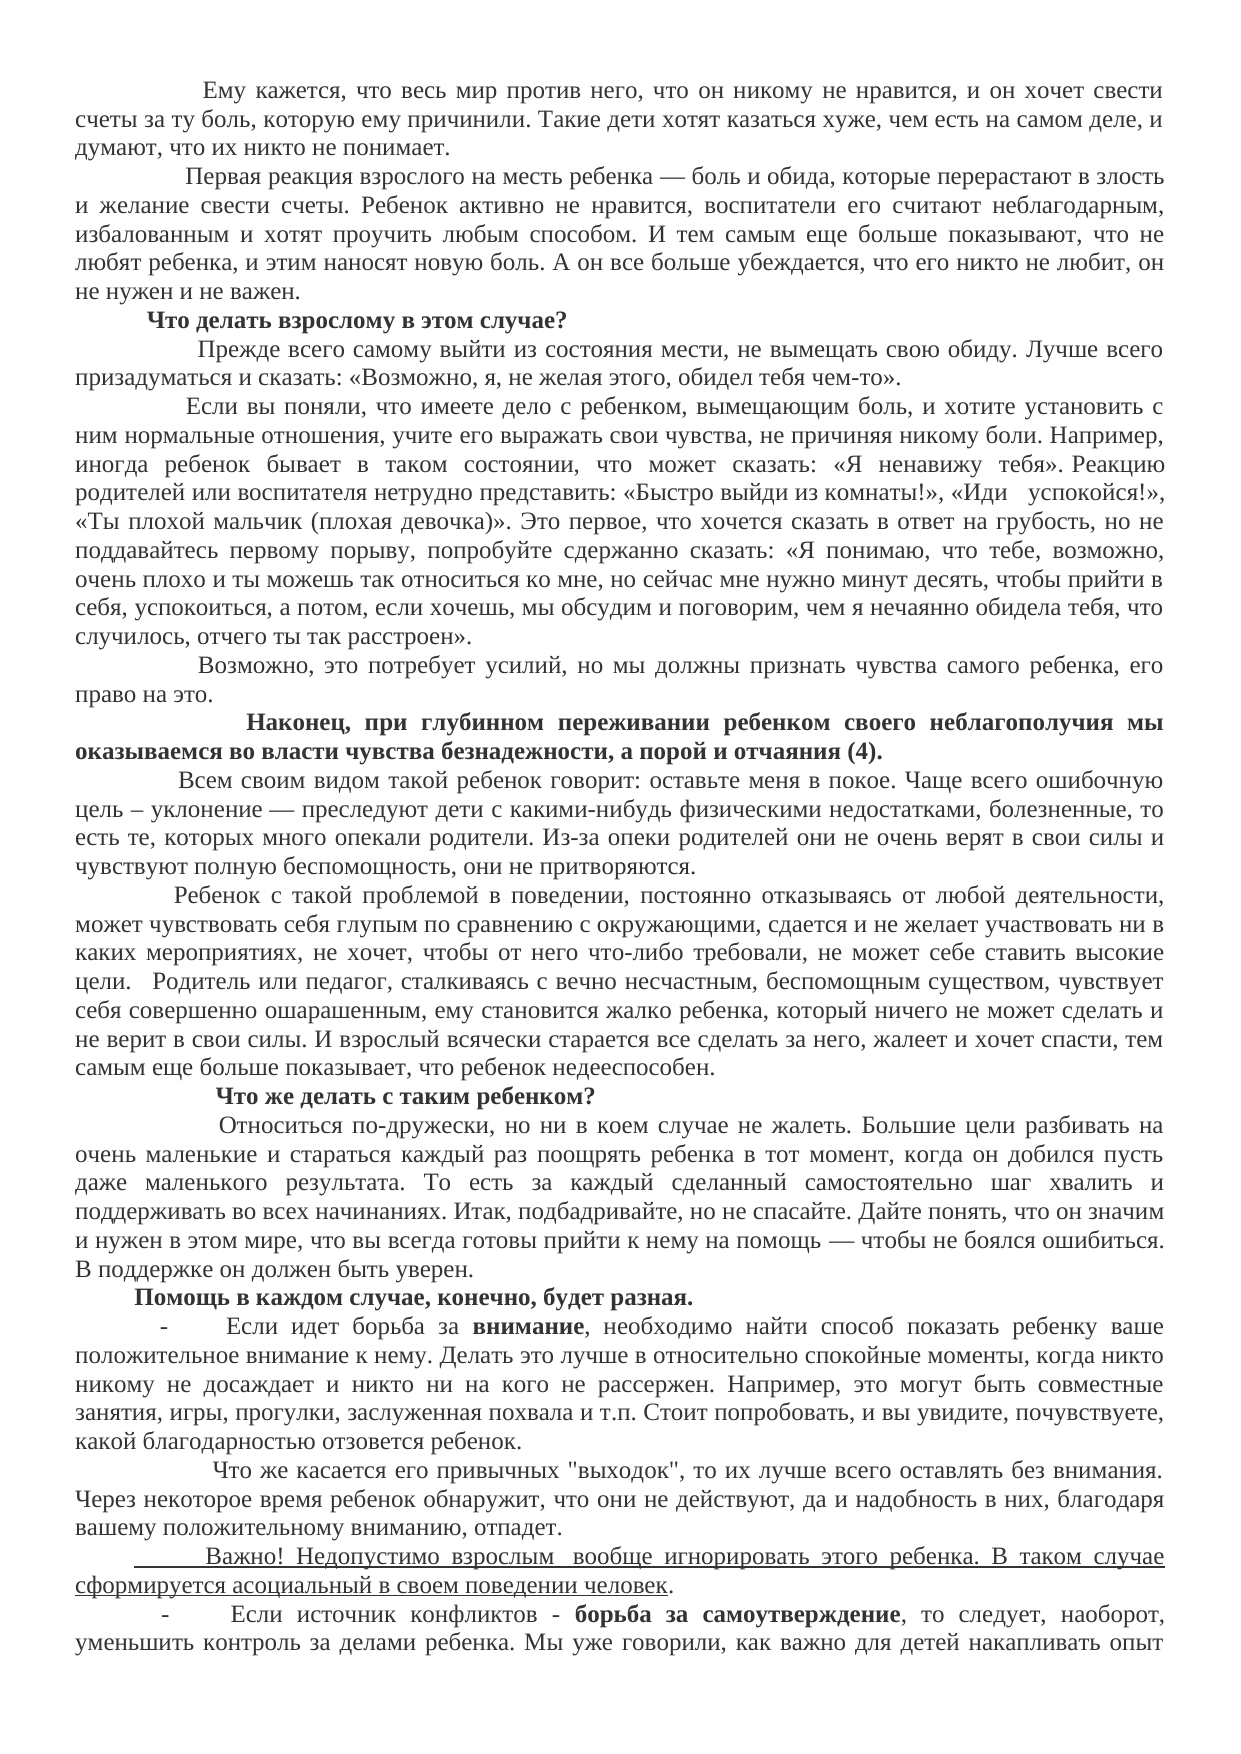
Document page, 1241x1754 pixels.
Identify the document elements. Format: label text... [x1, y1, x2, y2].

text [75, 1599, 1165, 1656]
text Ему кажется, что весь мир против него, что он никому не нравится, и он хочет свести счеты за ту боль, которую ему причинили. Такие дети хотят казаться хуже, чем есть на самом деле, и думают, что их никто не понимает. [75, 75, 1165, 161]
text Что же касается его привычных "выходок", то их лучше всего оставлять без внимания. Через некоторое время ребенок обнаружит, что они не действуют, да и надобность в них, благодаря вашему положительному вниманию, отпадет. [75, 1455, 1165, 1541]
text Возможно, это потребует усилий, но мы должны признать чувства самого ребенка, его право на это. [75, 650, 1165, 707]
text Важно! Недопустимо взрослым вообще игнорировать этого ребенка. В таком случае сформируется асоциальный в своем поведении человек. [75, 1541, 1165, 1599]
text Ребенок с такой проблемой в поведении, постоянно отказываясь от любой деятельности, может чувствовать себя глупым по сравнению с окружающими, сдается и не желает участвовать ни в каких мероприятиях, не хочет, чтобы от него что-либо требовали, не может себе ставить высокие цели. Родитель или педагог, сталкиваясь с вечно несчастным, беспомощным существом, чувствует себя совершенно ошарашенным, ему становится жалко ребенка, который ничего не может сделать и не верит в свои силы. И взрослый всячески старается все сделать за него, жалеет и хочет спасти, тем самым еще больше показывает, что ребенок недееспособен. [75, 880, 1165, 1081]
text Всем своим видом такой ребенок говорит: оставьте меня в покое. Чаще всего ошибочную цель – уклонение — преследуют дети с какими-нибудь физическими недостатками, болезненные, то есть те, которых много опекали родители. Из-за опеки родителей они не очень верят в свои силы и чувствуют полную беспомощность, они не притворяются. [75, 765, 1165, 880]
text Что делать взрослому в этом случае? [75, 305, 1165, 334]
text Если вы поняли, что имеете дело с ребенком, вымещающим боль, и хотите установить с ним нормальные отношения, учите его выражать свои чувства, не причиняя никому боли. Например, иногда ребенок бывает в таком состоянии, что может сказать: «Я ненавижу тебя». Реакцию родителей или воспитателя нетрудно представить: «Быстро выйди из комнаты!», «Иди успокойся!», «Ты плохой мальчик (плохая девочка)». Это первое, что хочется сказать в ответ на грубость, но не поддавайтесь первому порыву, попробуйте сдержанно сказать: «Я понимаю, что тебе, возможно, очень плохо и ты можешь так относиться ко мне, но сейчас мне нужно минут десять, чтобы прийти в себя, успокоиться, а потом, если хочешь, мы обсудим и поговорим, чем я нечаянно обидела тебя, что случилось, отчего ты так расстроен». [75, 391, 1165, 650]
text Что же делать с таким ребенком? [75, 1081, 1165, 1110]
text Наконец, при глубинном переживании ребенком своего неблагополучия мы оказываемся во власти чувства безнадежности, а порой и отчаяния (4). [75, 707, 1165, 765]
text Относиться по-дружески, но ни в коем случае не жалеть. Большие цели разбивать на очень маленькие и стараться каждый раз поощрять ребенка в тот момент, когда он добился пусть даже маленького результата. То есть за каждый сделанный самостоятельно шаг хвалить и поддерживать во всех начинаниях. Итак, подбадривайте, но не спасайте. Дайте понять, что он значим и нужен в этом мире, что вы всегда готовы прийти к нему на помощь — чтобы не боялся ошибиться. В поддержке он должен быть уверен. [75, 1110, 1165, 1282]
text Помощь в каждом случае, конечно, будет разная. [75, 1282, 1165, 1311]
text Прежде всего самому выйти из состояния мести, не вымещать свою обиду. Лучше всего призадуматься и сказать: «Возможно, я, не желая этого, обидел тебя чем-то». [75, 334, 1165, 391]
text - Если идет борьба за внимание, необходимо найти способ показать ребенку ваше положительное внимание к нему. Делать это лучше в относительно спокойные моменты, когда никто никому не досаждает и никто ни на кого не рассержен. Например, это могут быть совместные занятия, игры, прогулки, заслуженная похвала и т.п. Стоит попробовать, и вы увидите, почувствуете, какой благодарностью отзовется ребенок. [75, 1311, 1165, 1455]
text Первая реакция взрослого на месть ребенка — боль и обида, которые перерастают в злость и желание свести счеты. Ребенок активно не нравится, воспитатели его считают неблагодарным, избалованным и хотят проучить любым способом. И тем самым еще больше показывают, что не любят ребенка, и этим наносят новую боль. А он все больше убеждается, что его никто не любит, он не нужен и не важен. [75, 161, 1165, 305]
